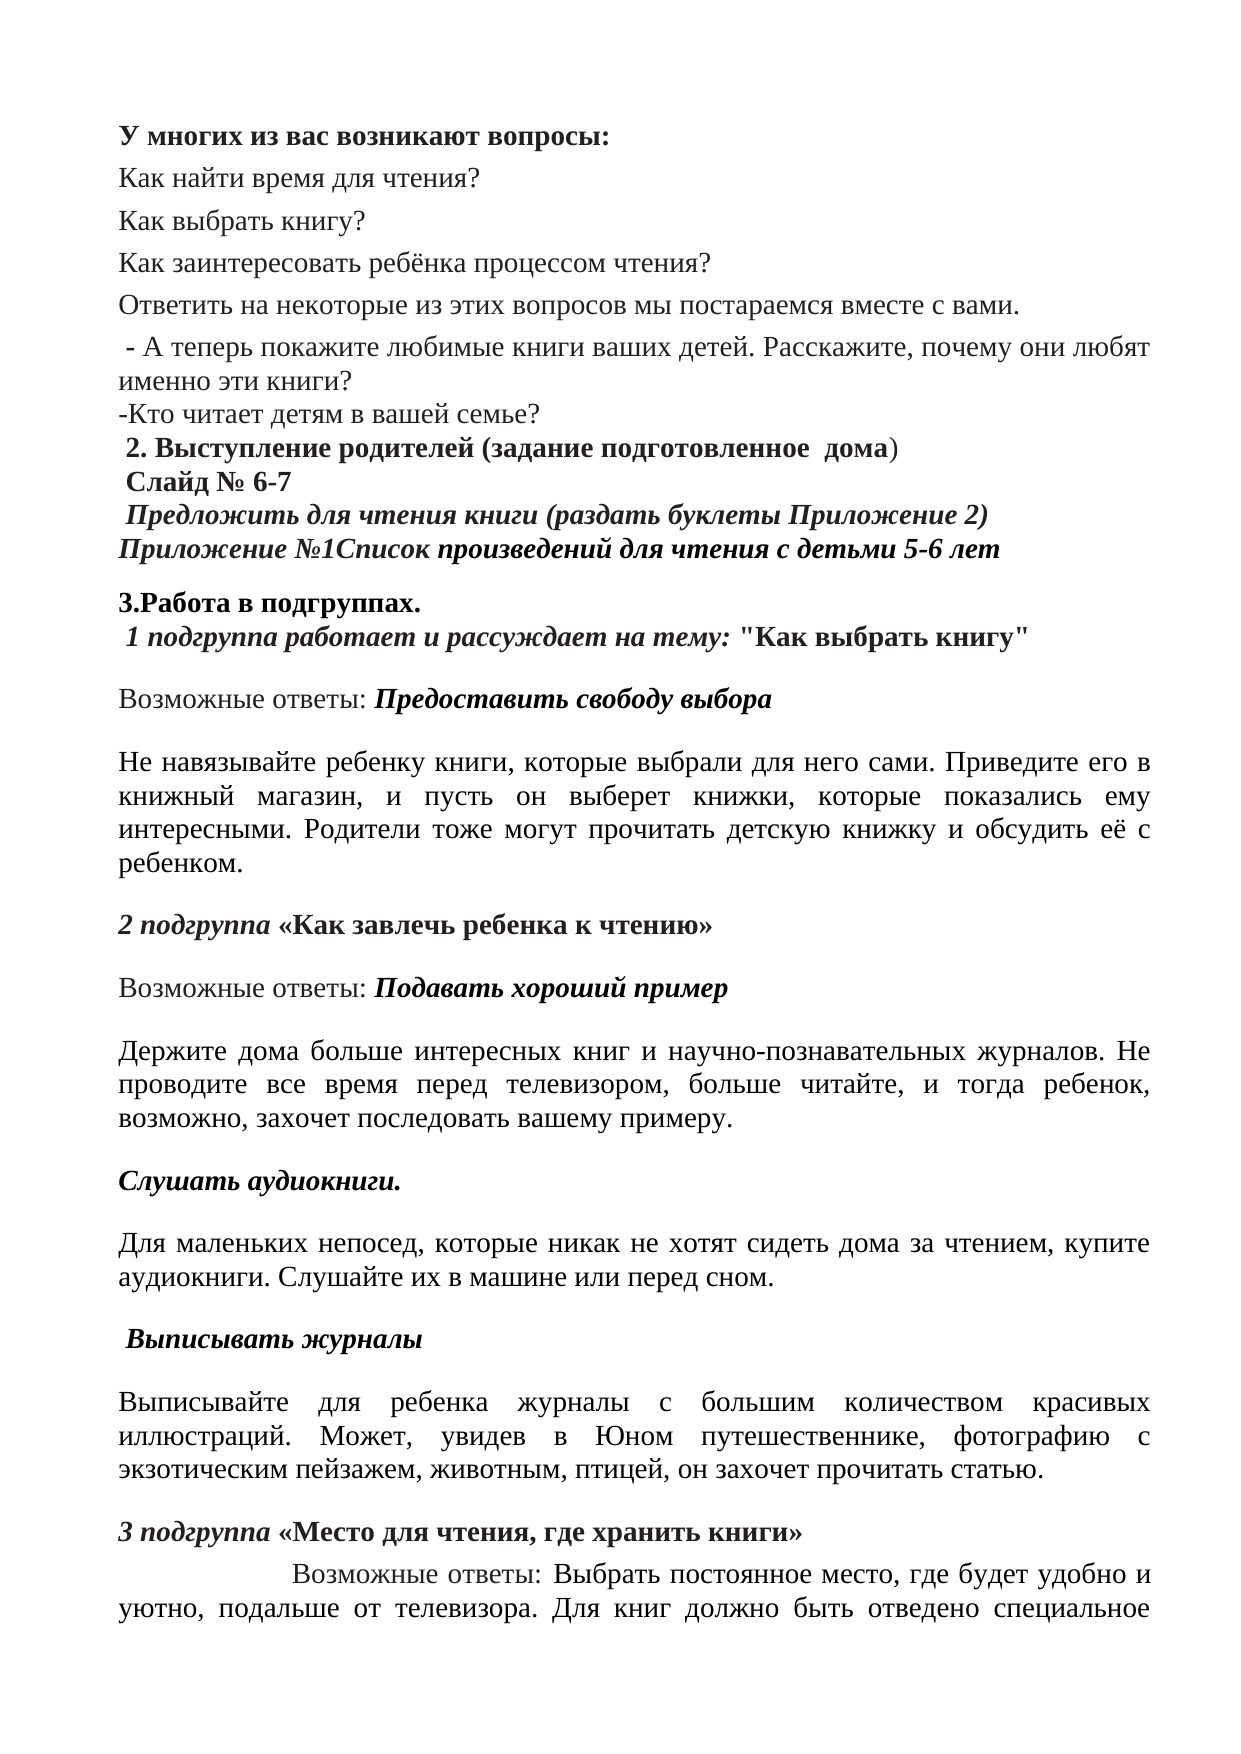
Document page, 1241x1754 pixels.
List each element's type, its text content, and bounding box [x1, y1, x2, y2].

text Слушать аудиокниги. [118, 1163, 1152, 1196]
text Приложение №1Список произведений для чтения с детьми 5-6 лет [118, 531, 1152, 564]
text Выписывайте для ребенка журналы с большим количеством красивых иллюстраций. Может, увидев в Юном путешественнике, фотографию с экзотическим пейзажем, животным, птицей, он захочет прочитать статью. [118, 1384, 1152, 1485]
text Не навязывайте ребенку книги, которые выбрали для него сами. Приведите его в книжный магазин, и пусть он выберет книжки, которые показались ему интересными. Родители тоже могут прочитать детскую книжку и обсудить её с ребенком. [118, 744, 1152, 878]
text Держите дома больше интересных книг и научно-познавательных журналов. Не проводите все время перед телевизором, больше читайте, и тогда ребенок, возможно, захочет последовать вашему примеру. [118, 1033, 1152, 1133]
text -Кто читает детям в вашей семье? [118, 397, 1152, 430]
text 2 подгруппа «Как завлечь ребенка к чтению» [118, 907, 1152, 941]
text - А теперь покажите любимые книги ваших детей. Расскажите, почему они любят именно эти книги? [118, 329, 1152, 397]
text 3 подгруппа «Место для чтения, где хранить книги» [118, 1514, 1152, 1548]
text Для маленьких непосед, которые никак не хотят сидеть дома за чтением, купите аудиокниги. Слушайте их в машине или перед сном. [118, 1225, 1152, 1292]
text Слайд № 6-7 [118, 464, 1152, 497]
text У многих из вас возникают вопросы: [118, 118, 1152, 152]
text Как выбрать книгу? [118, 203, 1152, 236]
text Выписывать журналы [118, 1322, 1152, 1355]
text 3.Работа в подгруппах. [118, 585, 1152, 619]
text Как найти время для чтения? [118, 160, 1152, 194]
text 2. Выступление родителей (задание подготовленное дома) [118, 430, 1152, 464]
text 1 подгруппа работает и рассуждает на тему: "Как выбрать книгу" [118, 619, 1152, 652]
text Как заинтересовать ребёнка процессом чтения? [118, 245, 1152, 278]
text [118, 1556, 1152, 1623]
text Предложить для чтения книги (раздать буклеты Приложение 2) [118, 497, 1152, 531]
text Ответить на некоторые из этих вопросов мы постараемся вместе с вами. [118, 287, 1152, 321]
text Возможные ответы: Подавать хороший пример [118, 970, 1152, 1004]
text Возможные ответы: Предоставить свободу выбора [118, 681, 1152, 715]
